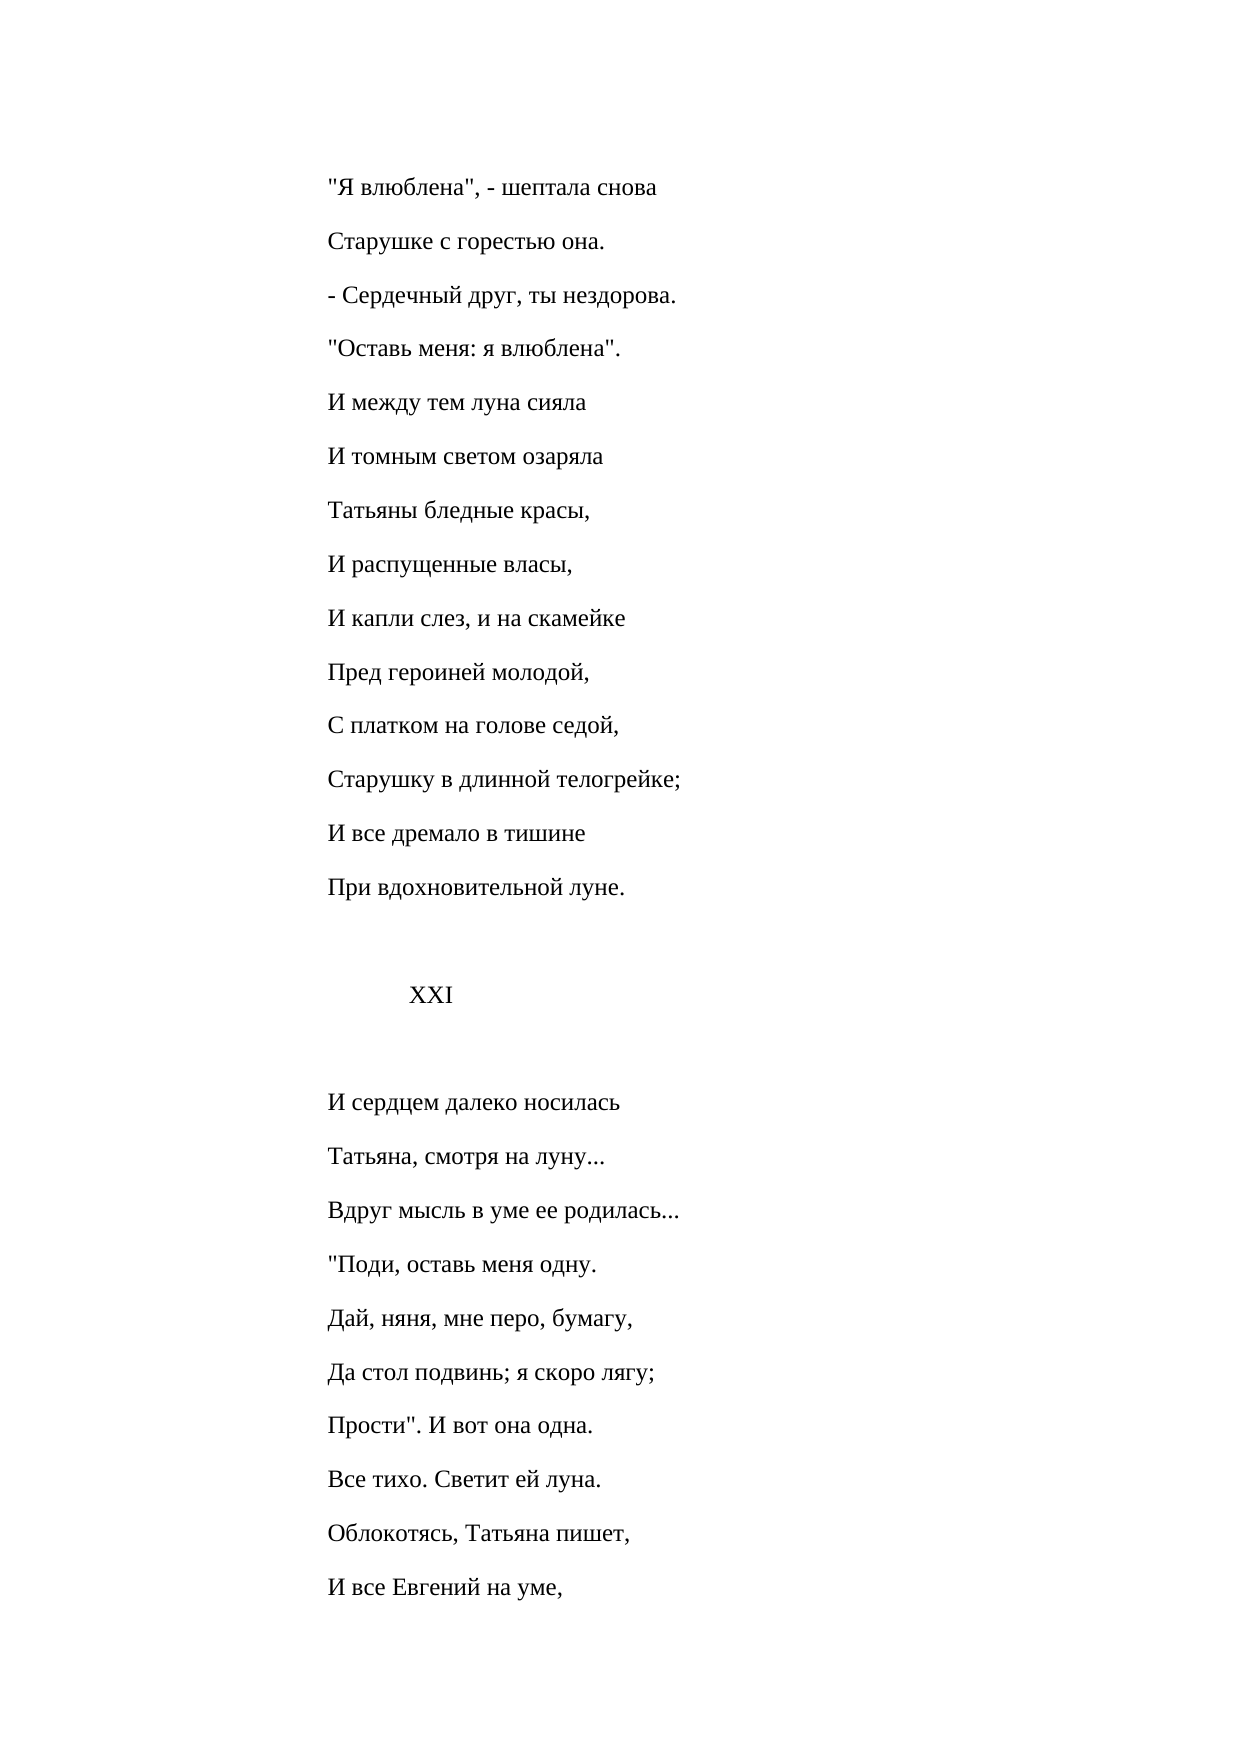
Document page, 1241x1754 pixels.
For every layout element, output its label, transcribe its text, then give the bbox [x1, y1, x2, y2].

text И сердцем далеко носилась [177, 1087, 1152, 1116]
text - Сердечный друг, ты нездорова. [177, 280, 1152, 308]
text Старушку в длинной телогрейке; [177, 764, 1152, 793]
text И капли слез, и на скамейке [177, 603, 1152, 632]
text Вдруг мысль в уме ее родилась... [177, 1195, 1152, 1224]
text И томным светом озаряла [177, 441, 1152, 470]
text При вдохновительной луне. [177, 872, 1152, 901]
text Да стол подвинь; я скоро лягу; [177, 1357, 1152, 1386]
text И между тем луна сияла [177, 387, 1152, 416]
text Прости". И вот она одна. [177, 1411, 1152, 1439]
text Облокотясь, Татьяна пишет, [177, 1518, 1152, 1547]
text С платком на голове седой, [177, 711, 1152, 739]
text Старушке с горестью она. [177, 226, 1152, 254]
text И все Евгений на уме, [177, 1572, 1152, 1601]
text Дай, няня, мне перо, бумагу, [177, 1303, 1152, 1332]
text И все дремало в тишине [177, 818, 1152, 847]
text И распущенные власы, [177, 549, 1152, 578]
text XXI [177, 980, 1152, 1008]
text Татьяна, смотря на луну... [177, 1141, 1152, 1170]
text Татьяны бледные красы, [177, 495, 1152, 524]
text "Оставь меня: я влюблена". [177, 333, 1152, 362]
text "Я влюблена", - шептала снова [177, 172, 1152, 201]
text Все тихо. Светит ей луна. [177, 1464, 1152, 1493]
text Пред героиней молодой, [177, 657, 1152, 685]
text "Поди, оставь меня одну. [177, 1249, 1152, 1278]
